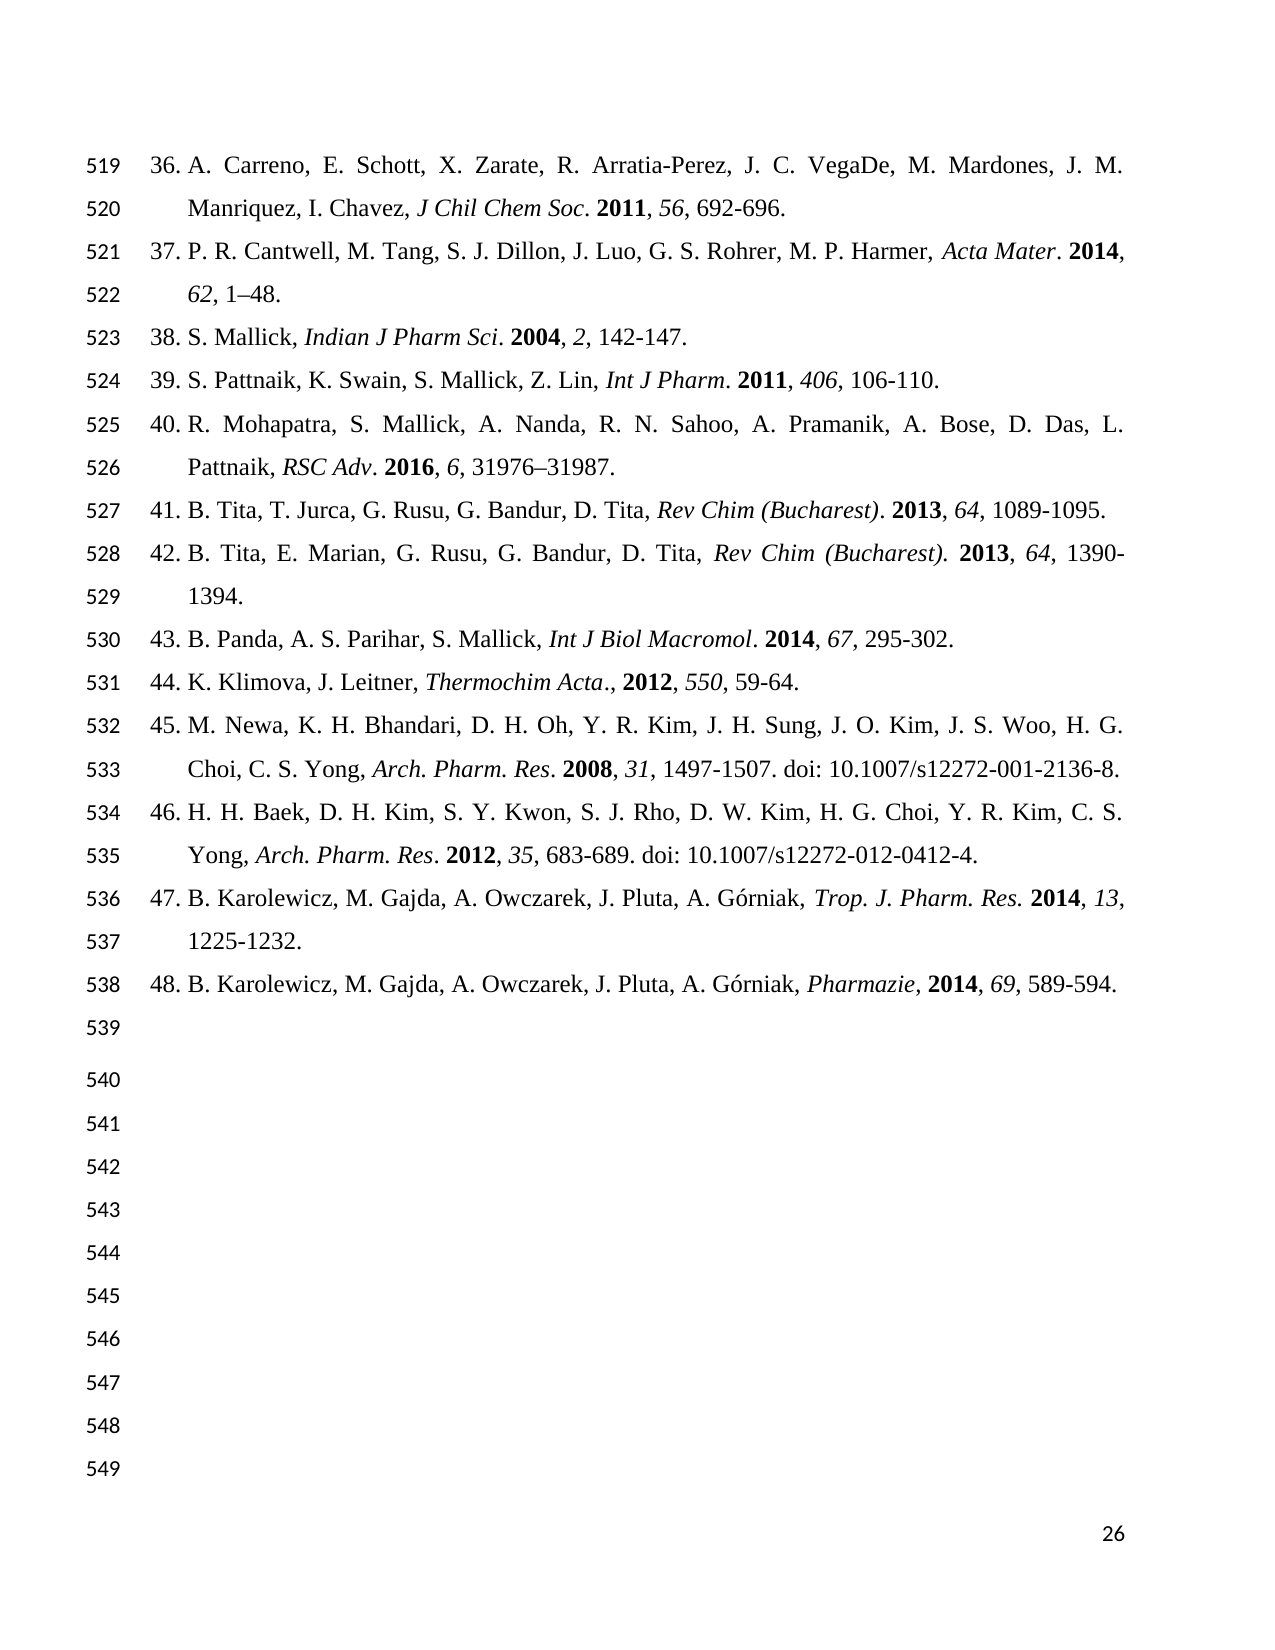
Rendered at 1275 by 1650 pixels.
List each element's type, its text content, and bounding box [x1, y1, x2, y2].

list P. R. Cantwell, M. Tang, S. J. Dillon, J. Luo, G. S. Rohrer, M. P. Harmer, Acta Mater. 2014, 62, 1–48. [150, 236, 1125, 308]
list B. Karolewicz, M. Gajda, A. Owczarek, J. Pluta, A. Górniak, Trop. J. Pharm. Res. 2014, 13, 1225-1232. [150, 883, 1125, 955]
list S. Mallick, Indian J Pharm Sci. 2004, 2, 142-147. [150, 322, 1125, 351]
list R. Mohapatra, S. Mallick, A. Nanda, R. N. Sahoo, A. Pramanik, A. Bose, D. Das, L. Pattnaik, RSC Adv. 2016, 6, 31976–31987. [150, 409, 1125, 481]
list A. Carreno, E. Schott, X. Zarate, R. Arratia-Perez, J. C. VegaDe, M. Mardones, J. M. Manriquez, I. Chavez, J Chil Chem Soc. 2011, 56, 692-696. [150, 150, 1125, 222]
list B. Tita, E. Marian, G. Rusu, G. Bandur, D. Tita, Rev Chim (Bucharest). 2013, 64, 1390-1394. [150, 538, 1125, 610]
list B. Panda, A. S. Parihar, S. Mallick, Int J Biol Macromol. 2014, 67, 295-302. [150, 624, 1125, 653]
list B. Karolewicz, M. Gajda, A. Owczarek, J. Pluta, A. Górniak, Pharmazie, 2014, 69, 589-594. [150, 969, 1125, 998]
list H. H. Baek, D. H. Kim, S. Y. Kwon, S. J. Rho, D. W. Kim, H. G. Choi, Y. R. Kim, C. S. Yong, Arch. Pharm. Res. 2012, 35, 683-689. doi: 10.1007/s12272-012-0412-4. [150, 797, 1125, 869]
list S. Pattnaik, K. Swain, S. Mallick, Z. Lin, Int J Pharm. 2011, 406, 106-110. [150, 366, 1125, 394]
list B. Tita, T. Jurca, G. Rusu, G. Bandur, D. Tita, Rev Chim (Bucharest). 2013, 64, 1089-1095. [150, 495, 1125, 524]
list K. Klimova, J. Leitner, Thermochim Acta., 2012, 550, 59-64. [150, 667, 1125, 696]
list M. Newa, K. H. Bhandari, D. H. Oh, Y. R. Kim, J. H. Sung, J. O. Kim, J. S. Woo, H. G. Choi, C. S. Yong, Arch. Pharm. Res. 2008, 31, 1497-1507. doi: 10.1007/s12272-001-2136-8. [150, 711, 1125, 782]
